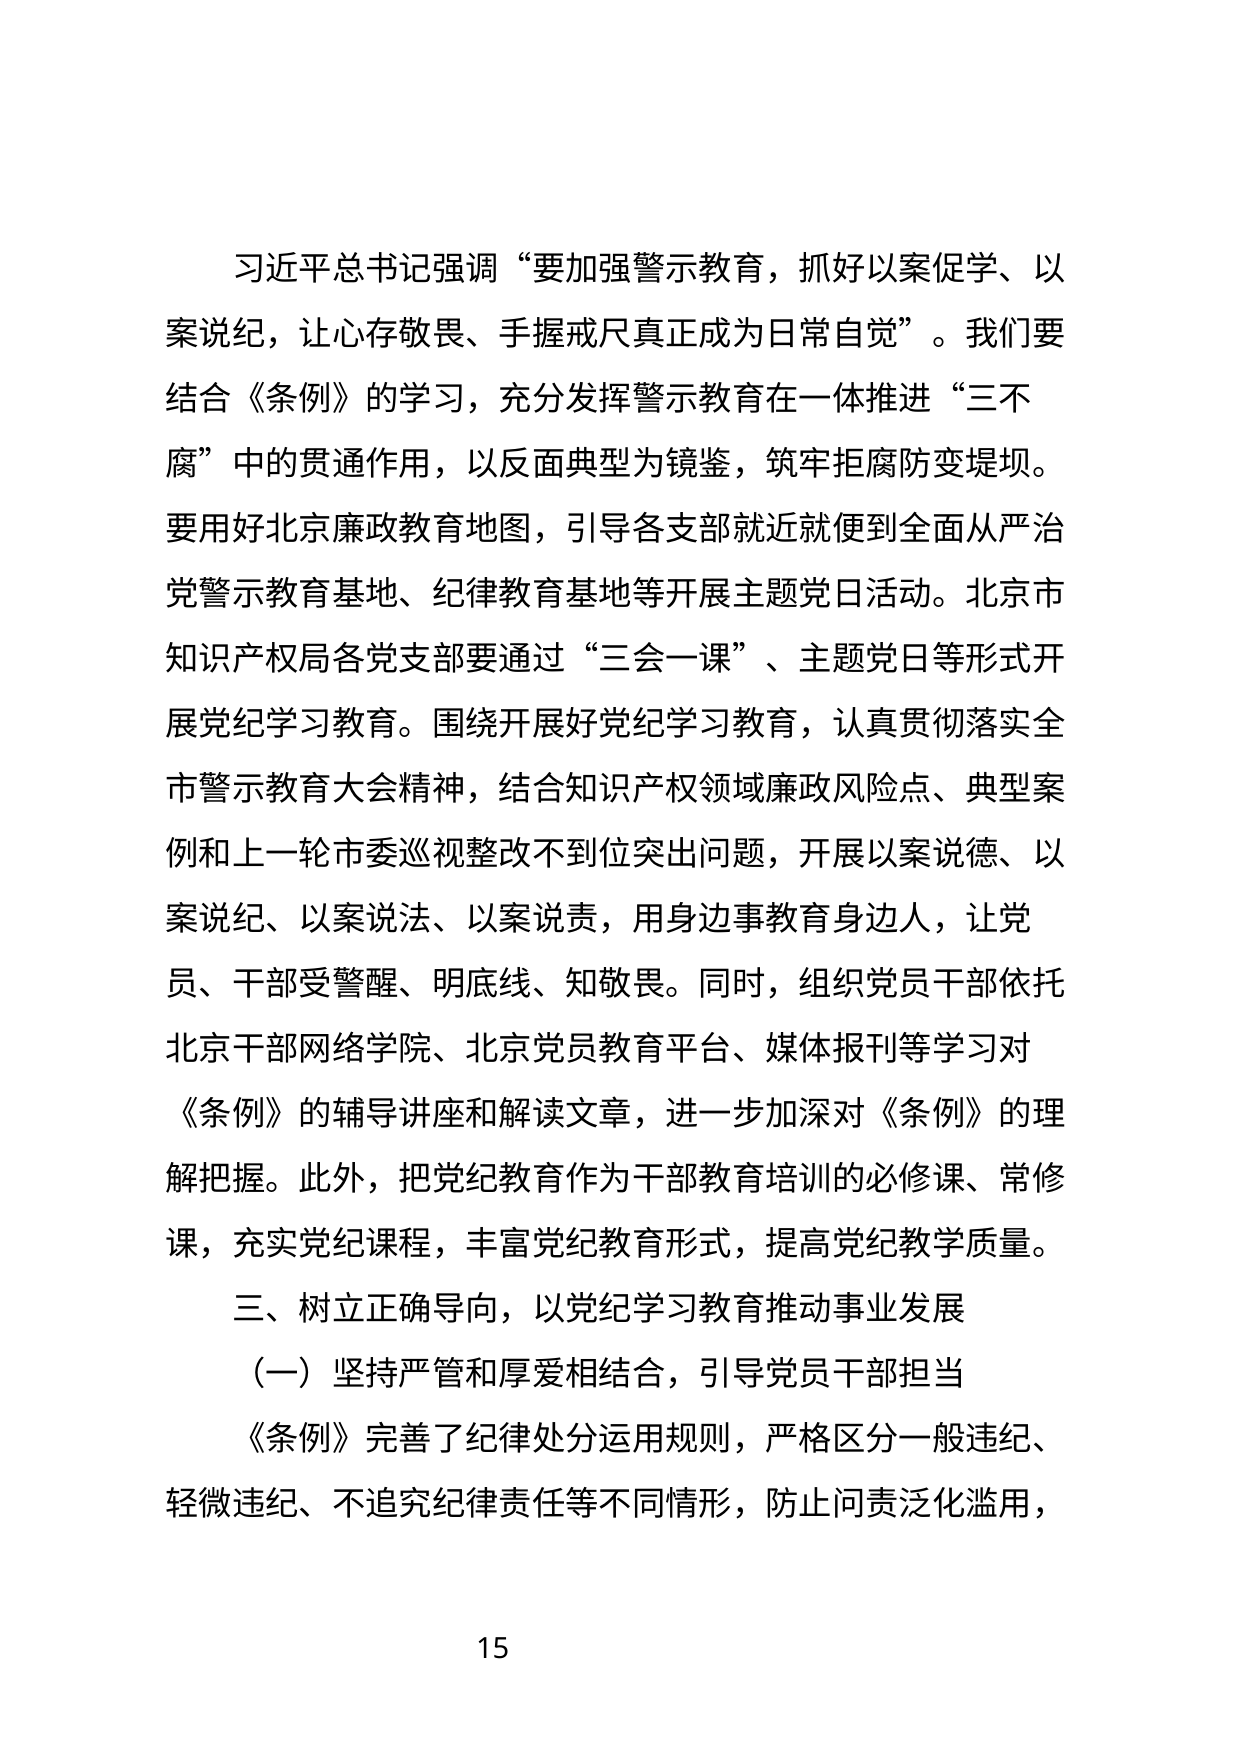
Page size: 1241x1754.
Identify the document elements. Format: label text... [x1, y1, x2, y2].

text 习近平总书记强调“要加强警示教育，抓好以案促学、以案说纪，让心存敬畏、手握戒尺真正成为日常自觉”。我们要结合《条例》的学习，充分发挥警示教育在一体推进“三不腐”中的贯通作用，以反面典型为镜鉴，筑牢拒腐防变堤坝。要用好北京廉政教育地图，引导各支部就近就便到全面从严治党警示教育基地、纪律教育基地等开展主题党日活动。北京市知识产权局各党支部要通过“三会一课”、主题党日等形式开展党纪学习教育。围绕开展好党纪学习教育，认真贯彻落实全市警示教育大会精神，结合知识产权领域廉政风险点、典型案例和上一轮市委巡视整改不到位突出问题，开展以案说德、以案说纪、以案说法、以案说责，用身边事教育身边人，让党员、干部受警醒、明底线、知敬畏。同时，组织党员干部依托北京干部网络学院、北京党员教育平台、媒体报刊等学习对《条例》的辅导讲座和解读文章，进一步加深对《条例》的理解把握。此外，把党纪教育作为干部教育培训的必修课、常修课，充实党纪课程，丰富党纪教育形式，提高党纪教学质量。 [165, 233, 1087, 1273]
text （一）坚持严管和厚爱相结合，引导党员干部担当 [165, 1338, 1087, 1403]
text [165, 1403, 1087, 1533]
text 三、树立正确导向，以党纪学习教育推动事业发展 [165, 1273, 1087, 1338]
